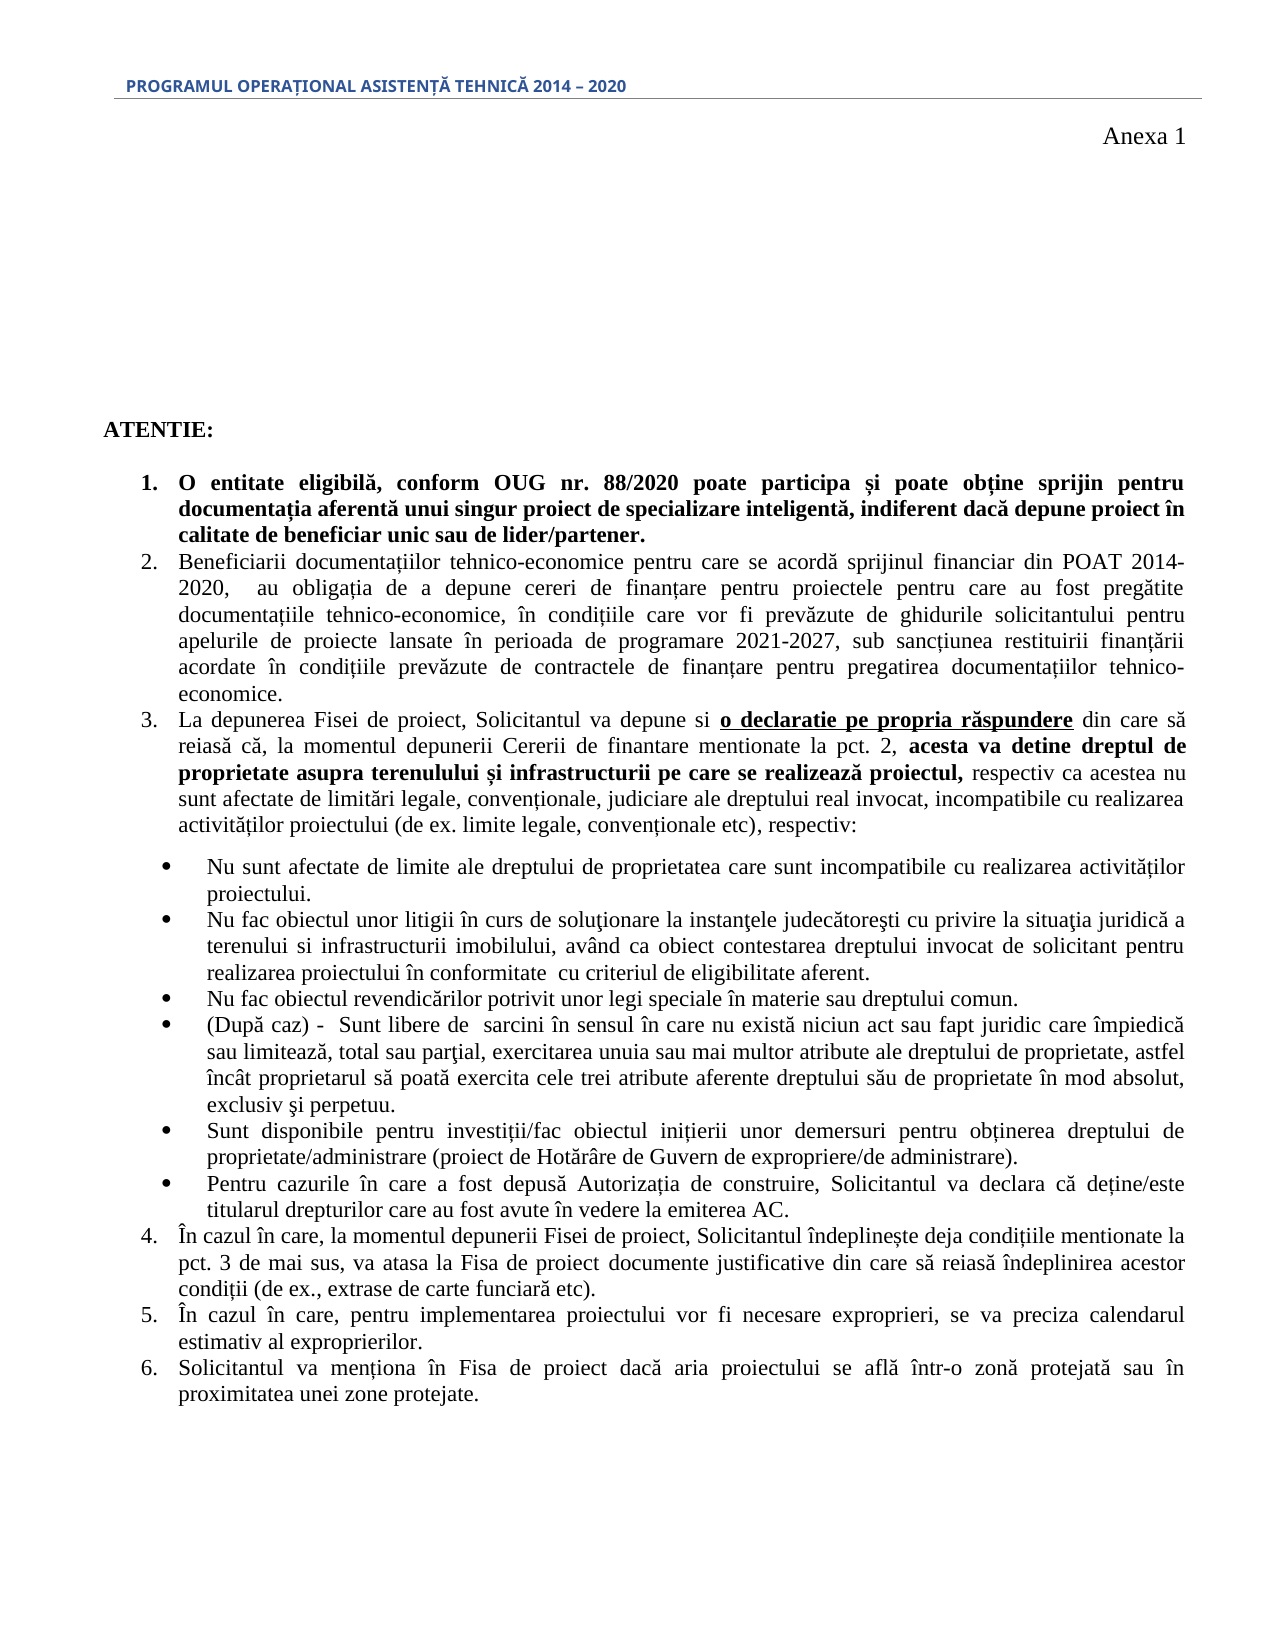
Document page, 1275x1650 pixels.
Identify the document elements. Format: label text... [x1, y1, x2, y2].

text Nu fac obiectul unor litigii în curs de soluţionare la instanţele judecătoreşti cu privire la situaţia juridică a terenului si infrastructurii imobilului, având ca obiect contestarea dreptului invocat de solicitant pentru realizarea proiectului în conformitate cu criteriul de eligibilitate aferent. [162, 906, 1186, 985]
list Solicitantul va menționa în Fisa de proiect dacă aria proiectului se află într-o zonă protejată sau în proximitatea unei zone protejate. [141, 1354, 1186, 1407]
text Pentru cazurile în care a fost depusă Autorizația de construire, Solicitantul va declara că deține/este titularul drepturilor care au fost avute în vedere la emiterea AC. [162, 1170, 1186, 1222]
text Nu fac obiectul revendicărilor potrivit unor legi speciale în materie sau dreptului comun. [162, 985, 1186, 1012]
list O entitate eligibilă, conform OUG nr. 88/2020 poate participa și poate obține sprijin pentru documentația aferentă unui singur proiect de specializare inteligentă, indiferent dacă depune proiect în calitate de beneficiar unic sau de lider/partener. [141, 469, 1186, 548]
list La depunerea Fisei de proiect, Solicitantul va depune si o declaratie pe propria răspundere din care să reiasă că, la momentul depunerii Cererii de finantare mentionate la pct. 2, acesta va detine dreptul de proprietate asupra terenulului și infrastructurii pe care se realizează proiectul, respectiv ca acestea nu sunt afectate de limitări legale, convenționale, judiciare ale dreptului real invocat, incompatibile cu realizarea activităților proiectului (de ex. limite legale, convenționale etc), respectiv: [141, 706, 1186, 838]
list Beneficiarii documentațiilor tehnico-economice pentru care se acordă sprijinul financiar din POAT 2014-2020, au obligația de a depune cereri de finanțare pentru proiectele pentru care au fost pregătite documentațiile tehnico-economice, în condițiile care vor fi prevăzute de ghidurile solicitantului pentru apelurile de proiecte lansate în perioada de programare 2021-2027, sub sancțiunea restituirii finanțării acordate în condițiile prevăzute de contractele de finanțare pentru pregatirea documentațiilor tehnico-economice. [141, 548, 1186, 706]
list În cazul în care, pentru implementarea proiectului vor fi necesare exproprieri, se va preciza calendarul estimativ al exproprierilor. [141, 1301, 1186, 1354]
text ATENTIE: [103, 416, 1186, 442]
text Sunt disponibile pentru investiții/fac obiectul inițierii unor demersuri pentru obținerea dreptului de proprietate/administrare (proiect de Hotărâre de Guvern de expropriere/de administrare). [162, 1117, 1186, 1170]
text (După caz) - Sunt libere de sarcini în sensul în care nu există niciun act sau fapt juridic care împiedică sau limitează, total sau parţial, exercitarea unuia sau mai multor atribute ale dreptului de proprietate, astfel încât proprietarul să poată exercita cele trei atribute aferente dreptului său de proprietate în mod absolut, exclusiv şi perpetuu. [162, 1012, 1186, 1117]
list În cazul în care, la momentul depunerii Fisei de proiect, Solicitantul îndeplinește deja condițiile mentionate la pct. 3 de mai sus, va atasa la Fisa de proiect documente justificative din care să reiasă îndeplinirea acestor condiții (de ex., extrase de carte funciară etc). [141, 1222, 1186, 1301]
text Nu sunt afectate de limite ale dreptului de proprietatea care sunt incompatibile cu realizarea activităților proiectului. [162, 853, 1186, 906]
